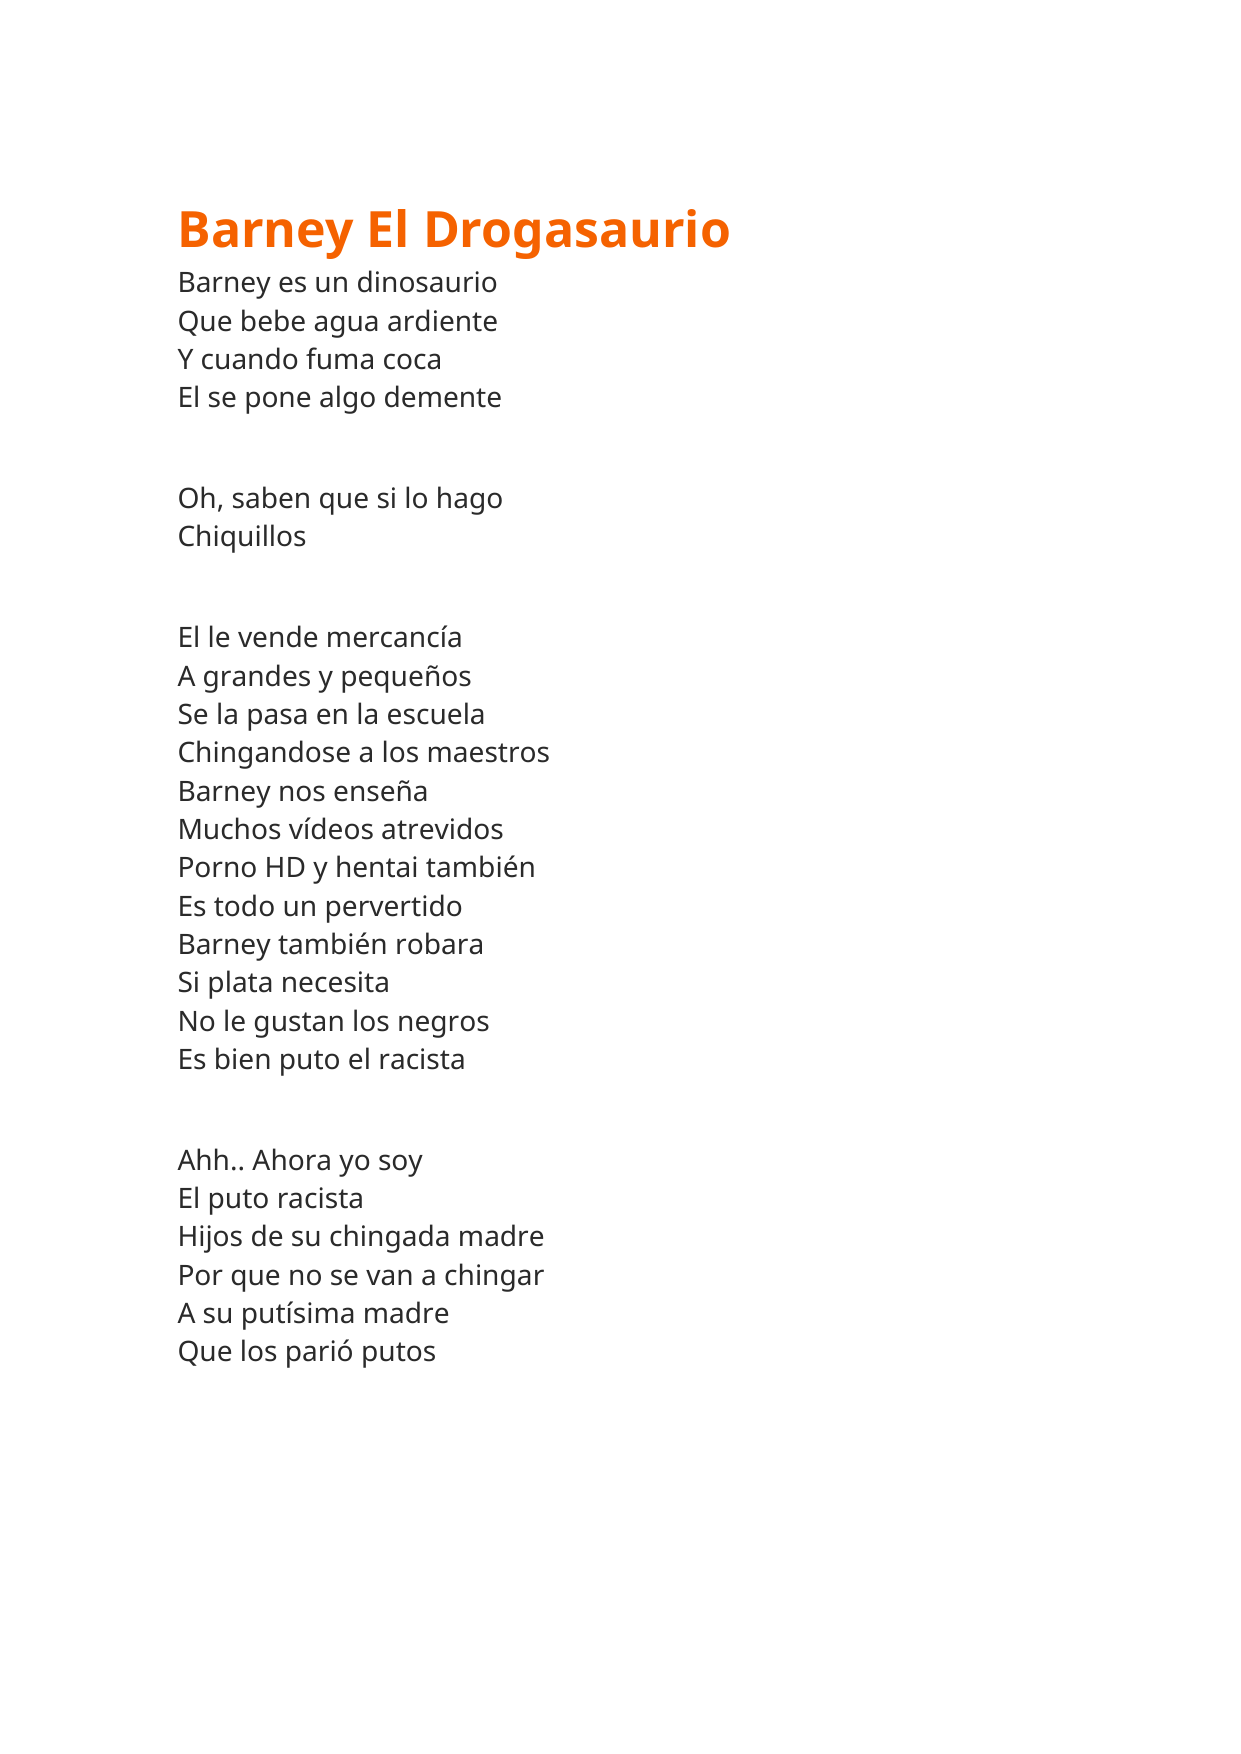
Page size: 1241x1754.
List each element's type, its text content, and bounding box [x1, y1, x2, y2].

text El le vende mercancía A grandes y pequeños Se la pasa en la escuela Chingandose a los maestros Barney nos enseña Muchos vídeos atrevidos Porno HD y hentai también Es todo un pervertido Barney también robara Si plata necesita No le gustan los negros Es bien puto el racista [177, 618, 1063, 1078]
text Barney El Drogasaurio [177, 194, 1063, 263]
text Oh, saben que si lo hago Chiquillos [177, 478, 1063, 555]
text Barney es un dinosaurio Que bebe agua ardiente Y cuando fuma coca El se pone algo demente [177, 263, 1063, 416]
text Ahh.. Ahora yo soy El puto racista Hijos de su chingada madre Por que no se van a chingar A su putísima madre Que los parió putos [177, 1140, 1063, 1370]
